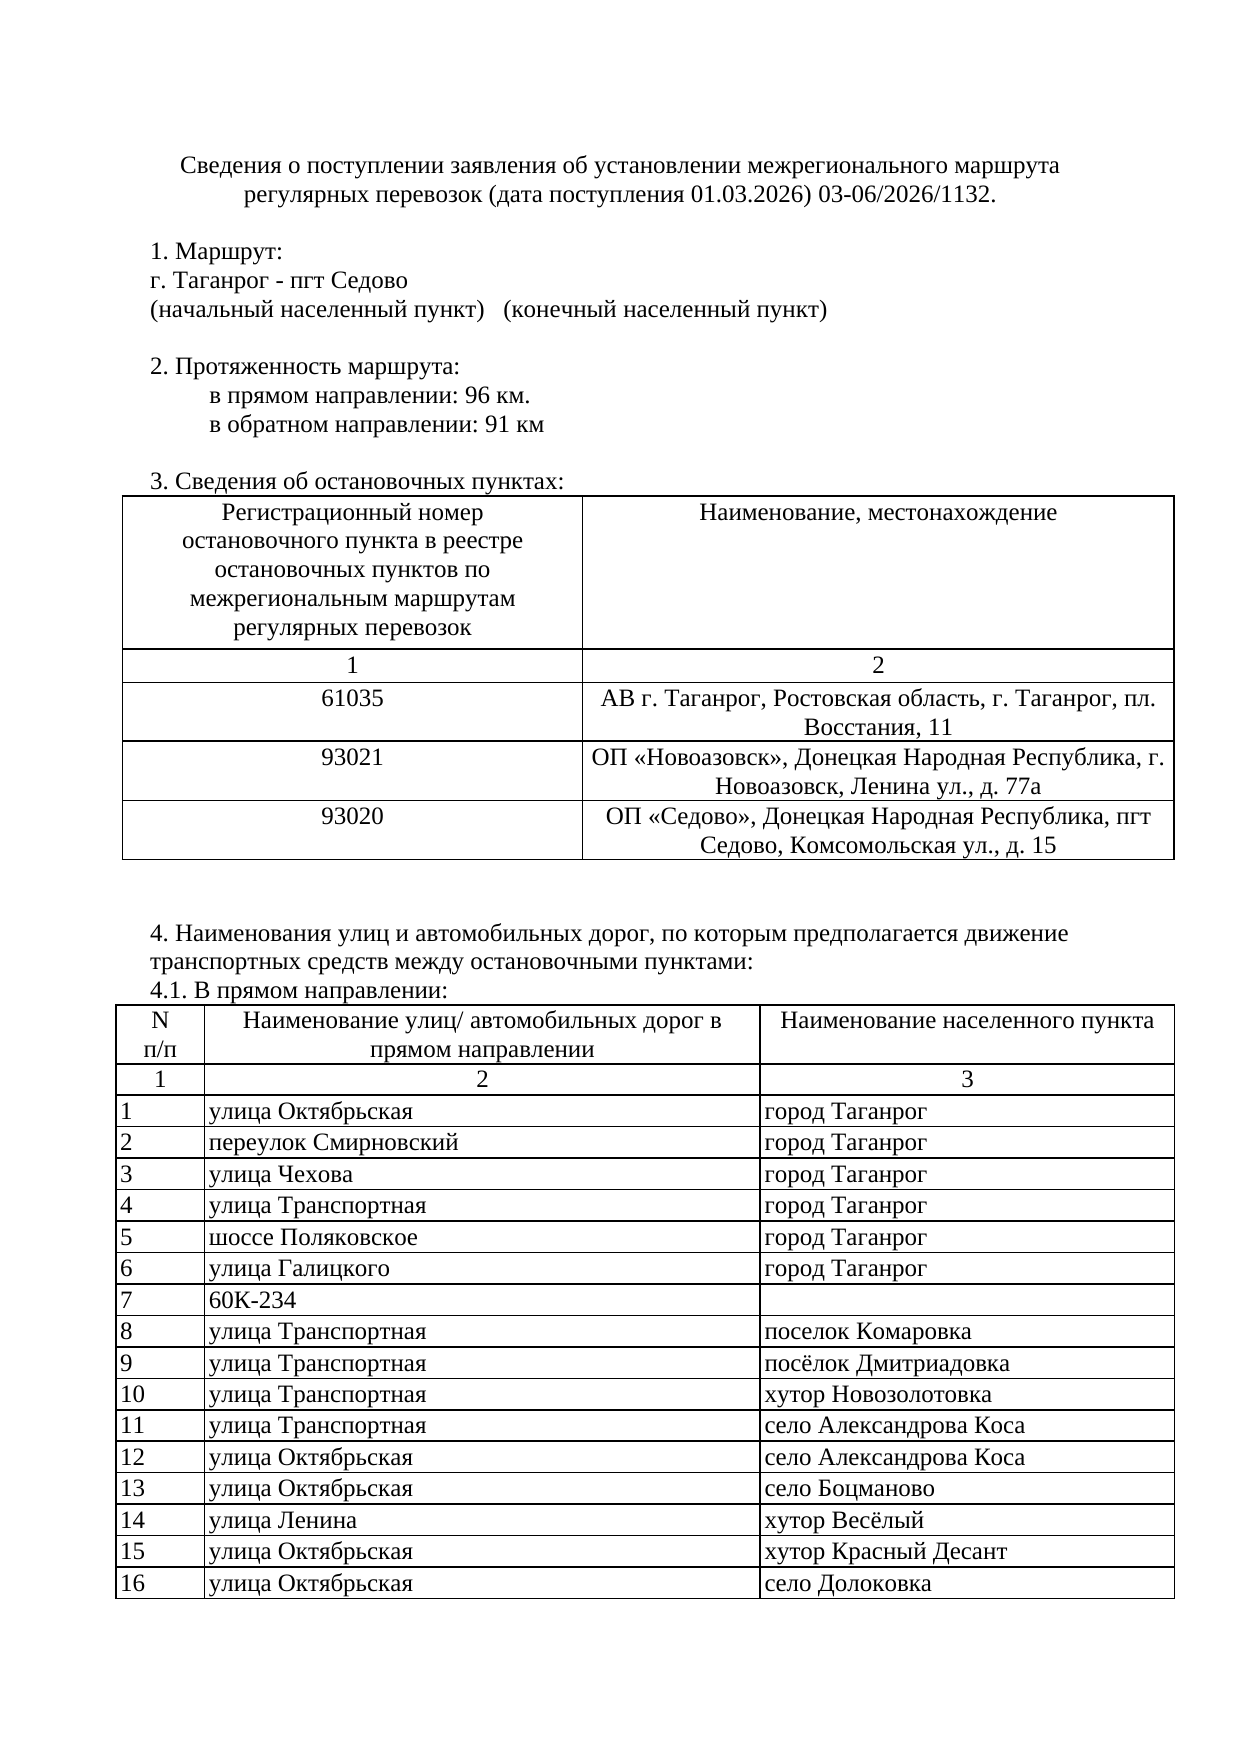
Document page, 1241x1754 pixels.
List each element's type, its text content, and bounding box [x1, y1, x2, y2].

table_cell улица Транспортная [205, 1190, 759, 1220]
table_cell село Долоковка [761, 1568, 1174, 1598]
text в обратном направлении: 91 км [150, 409, 1090, 437]
table_cell улица Транспортная [205, 1411, 759, 1440]
table_cell 61035 [123, 683, 582, 740]
table_cell 5 [117, 1222, 204, 1252]
text г. Таганрог - пгт Седово [150, 265, 1090, 294]
table_cell улица Октябрьская [205, 1473, 759, 1503]
table_cell 11 [117, 1411, 204, 1440]
table_cell 6 [117, 1253, 204, 1283]
table_cell хутор Красный Десант [761, 1536, 1174, 1566]
table_cell 1 [117, 1065, 204, 1094]
text 4. Наименования улиц и автомобильных дорог, по которым предполагается движение транспортных средств между остановочными пунктами: [150, 918, 1090, 975]
text 4.1. В прямом направлении: [150, 975, 1090, 1004]
table_cell ОП «Седово», Донецкая Народная Республика, пгт Седово, Комсомольская ул., д. 15 [583, 801, 1173, 858]
table_header Наименование улиц/ автомобильных дорог в прямом направлении [205, 1006, 759, 1063]
table_header Регистрационный номер остановочного пункта в реестре остановочных пунктов по межрегиональным маршрутам регулярных перевозок [123, 497, 582, 648]
table_header N п/п [117, 1006, 204, 1063]
table_cell 10 [117, 1379, 204, 1409]
table_cell 2 [583, 650, 1173, 681]
table_cell 12 [117, 1442, 204, 1472]
table_cell хутор Новозолотовка [761, 1379, 1174, 1409]
table_cell улица Октябрьская [205, 1096, 759, 1126]
table_cell улица Транспортная [205, 1316, 759, 1346]
table_cell посёлок Дмитриадовка [761, 1348, 1174, 1377]
table_cell 2 [117, 1127, 204, 1157]
table_cell АВ г. Таганрог, Ростовская область, г. Таганрог, пл. Восстания, 11 [583, 683, 1173, 740]
table_cell город Таганрог [761, 1096, 1174, 1126]
text в прямом направлении: 96 км. [150, 380, 1090, 409]
table_cell улица Чехова [205, 1159, 759, 1189]
table_cell 3 [761, 1065, 1174, 1094]
table_cell город Таганрог [761, 1253, 1174, 1283]
table_cell 14 [117, 1505, 204, 1535]
table_cell улица Октябрьская [205, 1442, 759, 1472]
table_cell ОП «Новоазовск», Донецкая Народная Республика, г. Новоазовск, Ленина ул., д. 77а [583, 742, 1173, 799]
table_cell улица Галицкого [205, 1253, 759, 1283]
table_cell поселок Комаровка [761, 1316, 1174, 1346]
table_cell 1 [117, 1096, 204, 1126]
table_cell город Таганрог [761, 1127, 1174, 1157]
table_cell 9 [117, 1348, 204, 1377]
table_cell 16 [117, 1568, 204, 1598]
table_cell улица Октябрьская [205, 1536, 759, 1566]
text 3. Сведения об остановочных пунктах: [150, 466, 1090, 495]
table_cell 3 [117, 1159, 204, 1189]
table_cell 7 [117, 1285, 204, 1314]
table_cell село Александрова Коса [761, 1411, 1174, 1440]
table_cell 15 [117, 1536, 204, 1566]
table_cell улица Ленина [205, 1505, 759, 1535]
table_header Наименование населенного пункта [761, 1006, 1174, 1063]
table_cell 13 [117, 1473, 204, 1503]
table_cell город Таганрог [761, 1159, 1174, 1189]
table_cell 8 [117, 1316, 204, 1346]
table_cell 4 [117, 1190, 204, 1220]
table_cell 93021 [123, 742, 582, 799]
table_cell улица Транспортная [205, 1379, 759, 1409]
table_cell село Боцманово [761, 1473, 1174, 1503]
text Сведения о поступлении заявления об установлении межрегионального маршрута регулярных перевозок (дата поступления 01.03.2026) 03-06/2026/1132. [150, 150, 1090, 207]
table_cell город Таганрог [761, 1190, 1174, 1220]
table_cell село Александрова Коса [761, 1442, 1174, 1472]
table_cell переулок Смирновский [205, 1127, 759, 1157]
table_cell [761, 1285, 1174, 1314]
table_cell шоссе Поляковское [205, 1222, 759, 1252]
text (начальный населенный пункт) (конечный населенный пункт) [150, 294, 1090, 322]
table_cell хутор Весёлый [761, 1505, 1174, 1535]
table_cell 1 [123, 650, 582, 681]
table_cell 93020 [123, 801, 582, 858]
table_cell 60К-234 [205, 1285, 759, 1314]
text 1. Маршрут: [150, 236, 1090, 265]
table_cell улица Транспортная [205, 1348, 759, 1377]
text 2. Протяженность маршрута: [150, 351, 1090, 380]
table_cell улица Октябрьская [205, 1568, 759, 1598]
table_cell 2 [205, 1065, 759, 1094]
table_cell город Таганрог [761, 1222, 1174, 1252]
table_header Наименование, местонахождение [583, 497, 1173, 648]
